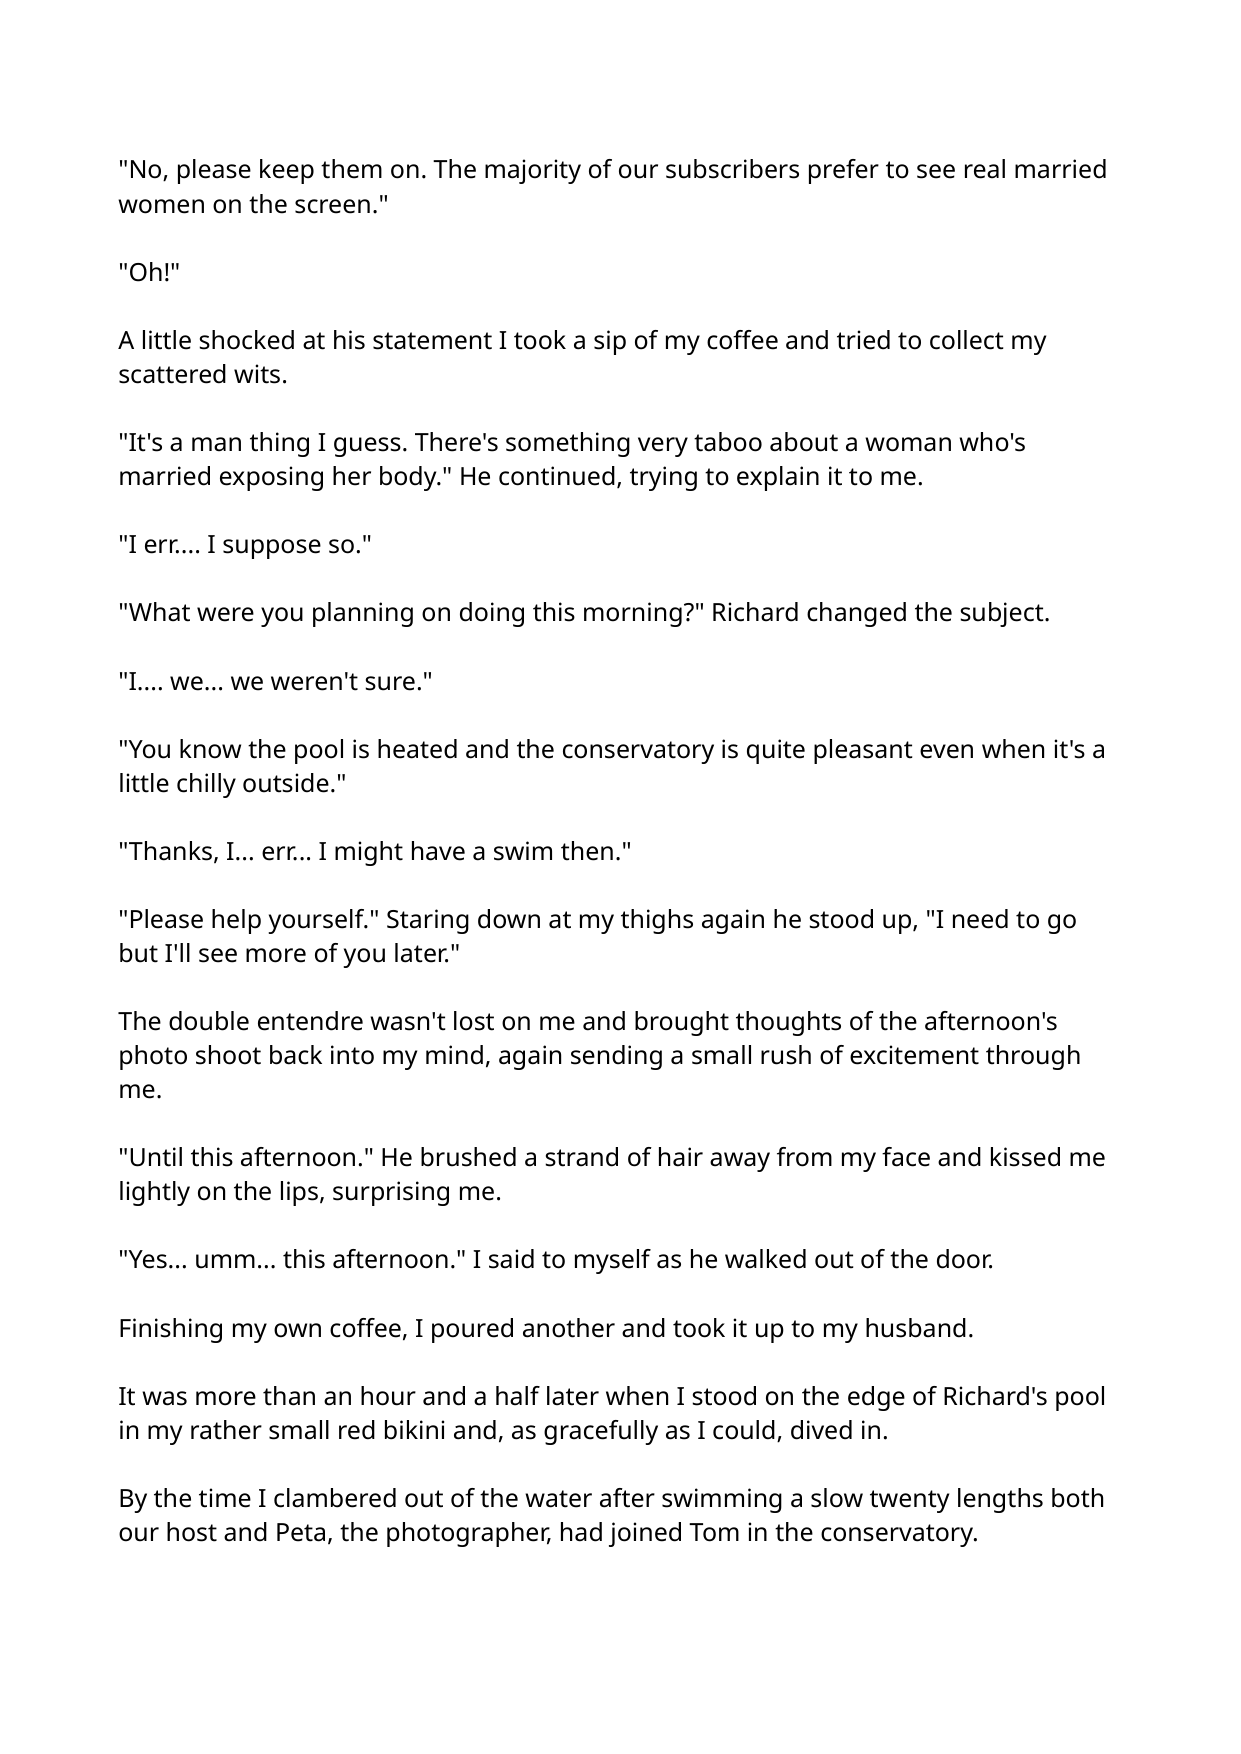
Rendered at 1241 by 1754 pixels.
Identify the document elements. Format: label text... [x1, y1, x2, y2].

text "Please help yourself." Staring down at my thighs again he stood up, "I need to go but I'll see more of you later." [118, 902, 1122, 970]
text "It's a man thing I guess. There's something very taboo about a woman who's married exposing her body." He continued, trying to explain it to me. [118, 425, 1122, 493]
text "Yes... umm... this afternoon." I said to myself as he walked out of the door. [118, 1242, 1122, 1276]
text "Until this afternoon." He brushed a strand of hair away from my face and kissed me lightly on the lips, surprising me. [118, 1140, 1122, 1208]
text It was more than an hour and a half later when I stood on the edge of Richard's pool in my rather small red bikini and, as gracefully as I could, dived in. [118, 1378, 1122, 1447]
text "Oh!" [118, 254, 1122, 288]
text "Thanks, I... err... I might have a swim then." [118, 833, 1122, 867]
text "No, please keep them on. The majority of our subscribers prefer to see real married women on the screen." [118, 152, 1122, 220]
text The double entendre wasn't lost on me and brought thoughts of the afternoon's photo shoot back into my mind, again sending a small rush of excitement through me. [118, 1004, 1122, 1106]
text A little shocked at his statement I took a sip of my coffee and tried to collect my scattered wits. [118, 322, 1122, 391]
text "I.... we... we weren't sure." [118, 663, 1122, 697]
text Finishing my own coffee, I poured another and took it up to my husband. [118, 1310, 1122, 1344]
text "What were you planning on doing this morning?" Richard changed the subject. [118, 595, 1122, 629]
text "You know the pool is heated and the conservatory is quite pleasant even when it's a little chilly outside." [118, 731, 1122, 799]
text "I err.... I suppose so." [118, 527, 1122, 561]
text By the time I clambered out of the water after swimming a slow twenty lengths both our host and Peta, the photographer, had joined Tom in the conservatory. [118, 1481, 1122, 1549]
